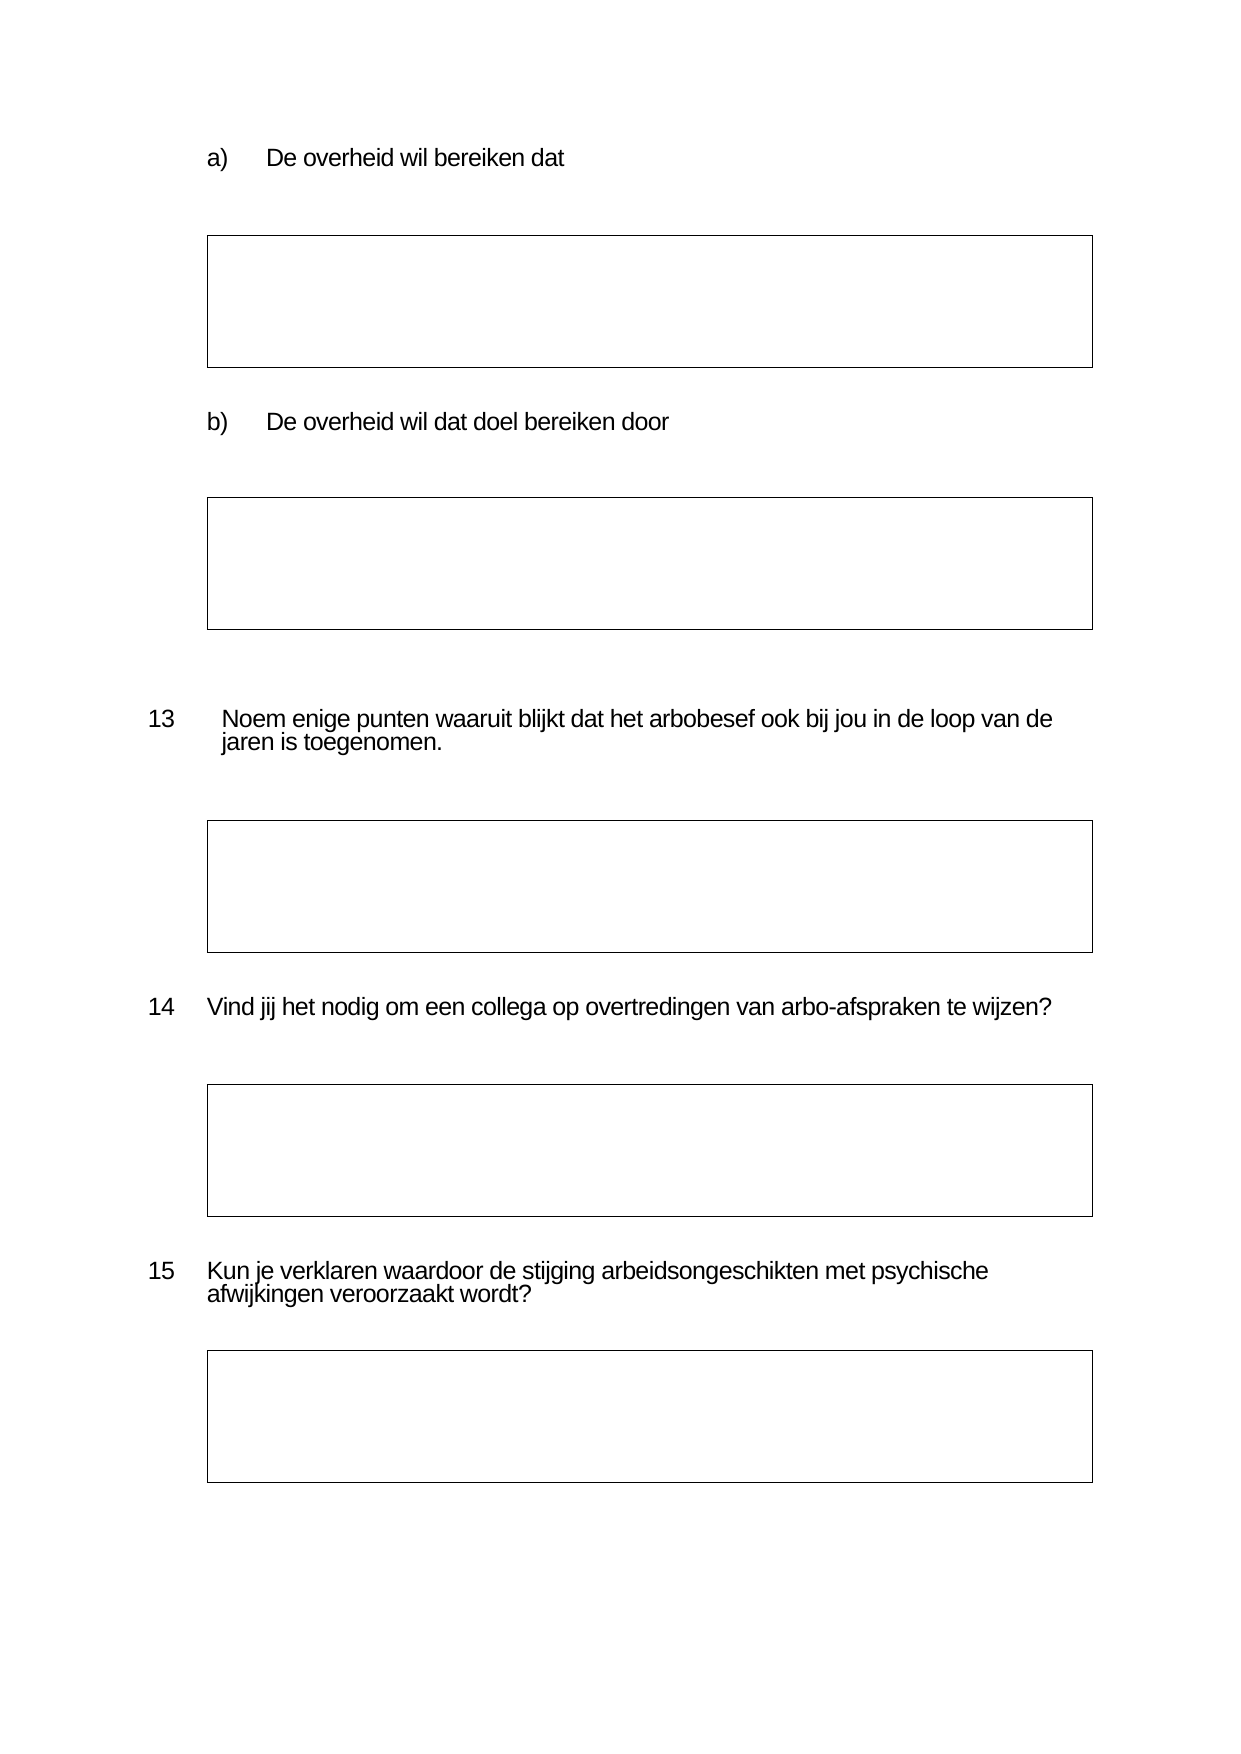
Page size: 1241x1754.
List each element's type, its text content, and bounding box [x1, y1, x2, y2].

text 14 Vind jij het nodig om een collega op overtredingen van arbo-afspraken te wijzen? [148, 997, 1109, 1019]
text 15 Kun je verklaren waardoor de stijging arbeidsongeschikten met psychische afwijkingen veroorzaakt wordt? [148, 1261, 1109, 1307]
text 13 Noem enige punten waaruit blijkt dat het arbobesef ook bij jou in de loop van de jaren is toegenomen. [148, 709, 1109, 755]
text a) De overheid wil bereiken dat [223, 148, 1109, 171]
text b) De overheid wil dat doel bereiken door [223, 412, 1109, 435]
table_header [208, 1085, 1092, 1216]
table_header [208, 498, 1092, 629]
table_header [208, 821, 1092, 952]
table_header [208, 1351, 1092, 1482]
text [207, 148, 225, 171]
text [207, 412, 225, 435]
table_header [208, 236, 1092, 367]
